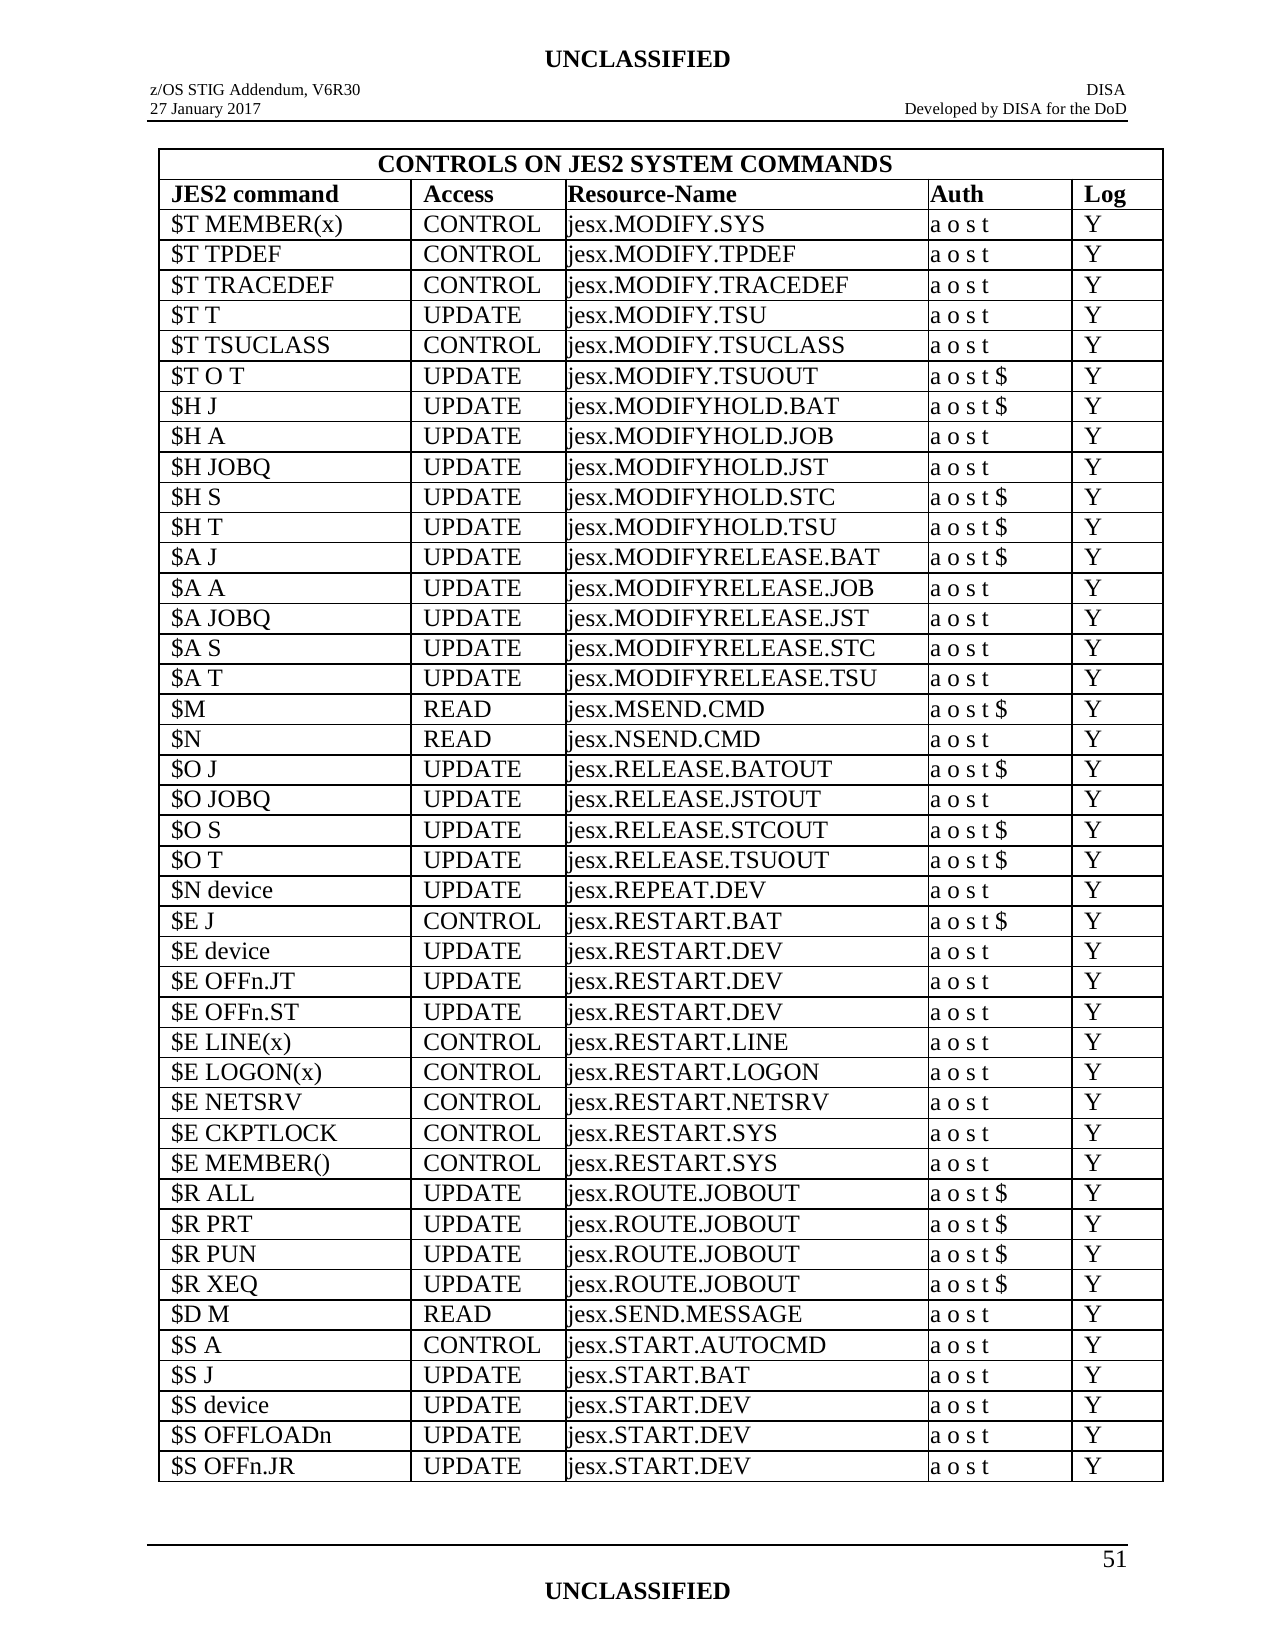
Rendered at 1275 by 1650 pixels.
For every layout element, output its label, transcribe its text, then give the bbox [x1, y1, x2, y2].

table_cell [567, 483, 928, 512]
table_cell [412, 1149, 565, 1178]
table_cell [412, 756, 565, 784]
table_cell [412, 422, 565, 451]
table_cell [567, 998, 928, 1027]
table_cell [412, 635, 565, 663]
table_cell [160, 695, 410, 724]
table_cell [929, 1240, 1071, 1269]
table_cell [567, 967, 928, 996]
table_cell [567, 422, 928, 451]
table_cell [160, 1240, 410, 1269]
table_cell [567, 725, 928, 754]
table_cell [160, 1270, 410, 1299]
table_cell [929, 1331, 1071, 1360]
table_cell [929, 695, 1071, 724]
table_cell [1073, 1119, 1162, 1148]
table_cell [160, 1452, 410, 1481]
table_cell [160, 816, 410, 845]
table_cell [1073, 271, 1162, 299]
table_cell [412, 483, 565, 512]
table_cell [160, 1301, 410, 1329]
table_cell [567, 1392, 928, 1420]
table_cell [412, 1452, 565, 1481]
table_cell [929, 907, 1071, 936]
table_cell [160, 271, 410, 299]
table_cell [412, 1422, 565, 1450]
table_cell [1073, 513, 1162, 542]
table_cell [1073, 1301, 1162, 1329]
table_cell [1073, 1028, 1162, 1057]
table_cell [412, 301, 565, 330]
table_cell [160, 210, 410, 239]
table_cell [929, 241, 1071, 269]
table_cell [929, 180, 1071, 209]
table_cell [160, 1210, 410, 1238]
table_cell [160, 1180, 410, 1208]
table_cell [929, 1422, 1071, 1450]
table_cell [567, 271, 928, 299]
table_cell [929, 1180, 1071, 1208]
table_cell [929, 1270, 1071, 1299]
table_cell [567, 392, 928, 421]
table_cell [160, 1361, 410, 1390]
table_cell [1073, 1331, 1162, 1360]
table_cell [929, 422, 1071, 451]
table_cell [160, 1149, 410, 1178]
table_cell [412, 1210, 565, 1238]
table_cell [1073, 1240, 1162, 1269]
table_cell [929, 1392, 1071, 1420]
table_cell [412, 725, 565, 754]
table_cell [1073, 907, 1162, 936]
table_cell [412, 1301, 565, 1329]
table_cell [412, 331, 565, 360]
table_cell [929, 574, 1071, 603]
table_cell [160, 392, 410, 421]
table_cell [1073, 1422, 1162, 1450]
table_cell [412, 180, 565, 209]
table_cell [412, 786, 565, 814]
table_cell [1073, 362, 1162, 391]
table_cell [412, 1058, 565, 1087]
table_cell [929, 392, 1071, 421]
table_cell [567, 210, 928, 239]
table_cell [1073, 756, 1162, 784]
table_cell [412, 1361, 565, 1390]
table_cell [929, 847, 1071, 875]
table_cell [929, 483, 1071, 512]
text 51 [135, 1544, 1127, 1573]
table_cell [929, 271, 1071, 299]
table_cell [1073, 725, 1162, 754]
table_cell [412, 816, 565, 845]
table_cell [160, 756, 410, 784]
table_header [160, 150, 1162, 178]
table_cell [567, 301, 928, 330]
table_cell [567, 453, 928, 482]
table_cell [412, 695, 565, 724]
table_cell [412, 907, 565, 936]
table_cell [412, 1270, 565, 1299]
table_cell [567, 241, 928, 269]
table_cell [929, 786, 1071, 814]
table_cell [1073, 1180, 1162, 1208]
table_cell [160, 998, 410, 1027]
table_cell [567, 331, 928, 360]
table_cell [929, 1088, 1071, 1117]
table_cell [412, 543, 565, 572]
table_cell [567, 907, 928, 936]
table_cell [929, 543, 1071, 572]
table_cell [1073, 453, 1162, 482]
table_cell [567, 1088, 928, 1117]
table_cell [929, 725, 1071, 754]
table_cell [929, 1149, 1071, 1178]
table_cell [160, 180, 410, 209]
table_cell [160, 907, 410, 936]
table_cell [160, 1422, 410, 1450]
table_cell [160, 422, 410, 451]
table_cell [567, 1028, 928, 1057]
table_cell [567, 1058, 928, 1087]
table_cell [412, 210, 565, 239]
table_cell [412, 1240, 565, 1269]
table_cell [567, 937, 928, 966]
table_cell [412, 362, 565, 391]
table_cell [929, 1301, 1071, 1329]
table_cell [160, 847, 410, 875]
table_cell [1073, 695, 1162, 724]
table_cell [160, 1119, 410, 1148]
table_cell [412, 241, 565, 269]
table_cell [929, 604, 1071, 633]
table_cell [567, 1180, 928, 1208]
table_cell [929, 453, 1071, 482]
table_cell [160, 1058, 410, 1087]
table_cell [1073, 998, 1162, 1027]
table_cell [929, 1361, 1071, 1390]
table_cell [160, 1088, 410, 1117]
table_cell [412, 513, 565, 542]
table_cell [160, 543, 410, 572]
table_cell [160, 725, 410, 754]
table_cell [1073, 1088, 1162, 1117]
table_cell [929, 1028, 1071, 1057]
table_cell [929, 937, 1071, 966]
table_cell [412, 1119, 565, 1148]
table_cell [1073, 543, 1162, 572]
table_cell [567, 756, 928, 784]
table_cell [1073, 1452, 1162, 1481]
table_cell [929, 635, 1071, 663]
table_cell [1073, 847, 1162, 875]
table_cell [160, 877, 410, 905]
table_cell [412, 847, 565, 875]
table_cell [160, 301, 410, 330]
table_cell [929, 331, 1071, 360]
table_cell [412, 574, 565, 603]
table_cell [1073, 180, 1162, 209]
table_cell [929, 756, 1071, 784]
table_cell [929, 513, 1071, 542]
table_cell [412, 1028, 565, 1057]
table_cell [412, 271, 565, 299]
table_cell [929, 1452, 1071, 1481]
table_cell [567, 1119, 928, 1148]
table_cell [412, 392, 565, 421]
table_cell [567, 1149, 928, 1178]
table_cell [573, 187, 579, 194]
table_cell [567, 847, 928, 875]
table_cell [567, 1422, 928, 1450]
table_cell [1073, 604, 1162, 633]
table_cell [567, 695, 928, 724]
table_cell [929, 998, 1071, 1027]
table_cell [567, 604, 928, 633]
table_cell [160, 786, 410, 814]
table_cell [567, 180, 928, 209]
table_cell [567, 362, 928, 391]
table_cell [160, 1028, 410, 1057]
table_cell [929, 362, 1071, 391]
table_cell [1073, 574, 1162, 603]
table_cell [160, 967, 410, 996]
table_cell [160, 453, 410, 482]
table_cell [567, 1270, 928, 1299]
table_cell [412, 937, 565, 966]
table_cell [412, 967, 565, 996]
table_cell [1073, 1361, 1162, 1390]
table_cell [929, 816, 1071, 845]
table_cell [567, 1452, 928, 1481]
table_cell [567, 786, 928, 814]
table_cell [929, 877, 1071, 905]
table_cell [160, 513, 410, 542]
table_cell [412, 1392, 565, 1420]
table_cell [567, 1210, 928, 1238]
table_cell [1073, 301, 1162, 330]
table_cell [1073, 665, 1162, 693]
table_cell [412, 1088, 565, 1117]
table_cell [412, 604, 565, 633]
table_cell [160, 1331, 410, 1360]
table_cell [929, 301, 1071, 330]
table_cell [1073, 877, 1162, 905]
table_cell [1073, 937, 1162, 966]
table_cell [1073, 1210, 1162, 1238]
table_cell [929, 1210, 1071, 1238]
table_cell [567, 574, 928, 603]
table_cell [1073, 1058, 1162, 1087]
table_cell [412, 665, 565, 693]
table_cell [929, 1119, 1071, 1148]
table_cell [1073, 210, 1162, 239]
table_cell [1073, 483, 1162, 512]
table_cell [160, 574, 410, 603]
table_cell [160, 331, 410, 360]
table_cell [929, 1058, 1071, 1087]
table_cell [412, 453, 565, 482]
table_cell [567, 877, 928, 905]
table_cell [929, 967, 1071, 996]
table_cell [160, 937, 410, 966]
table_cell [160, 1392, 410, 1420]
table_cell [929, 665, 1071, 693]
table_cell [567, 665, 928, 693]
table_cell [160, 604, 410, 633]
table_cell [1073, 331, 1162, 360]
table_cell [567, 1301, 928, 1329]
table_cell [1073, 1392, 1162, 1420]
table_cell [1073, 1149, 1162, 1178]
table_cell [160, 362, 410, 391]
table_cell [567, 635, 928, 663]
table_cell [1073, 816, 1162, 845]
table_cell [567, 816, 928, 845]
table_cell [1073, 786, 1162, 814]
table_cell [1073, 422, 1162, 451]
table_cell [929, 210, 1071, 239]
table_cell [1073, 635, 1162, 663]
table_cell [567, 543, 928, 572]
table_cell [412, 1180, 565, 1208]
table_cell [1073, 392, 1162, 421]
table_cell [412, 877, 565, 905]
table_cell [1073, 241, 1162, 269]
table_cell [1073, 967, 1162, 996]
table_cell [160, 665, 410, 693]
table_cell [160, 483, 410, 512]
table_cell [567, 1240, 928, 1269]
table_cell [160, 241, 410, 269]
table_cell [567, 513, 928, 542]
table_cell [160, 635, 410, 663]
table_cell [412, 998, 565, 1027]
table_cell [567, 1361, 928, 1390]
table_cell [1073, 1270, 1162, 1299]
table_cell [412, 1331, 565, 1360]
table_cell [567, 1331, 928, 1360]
